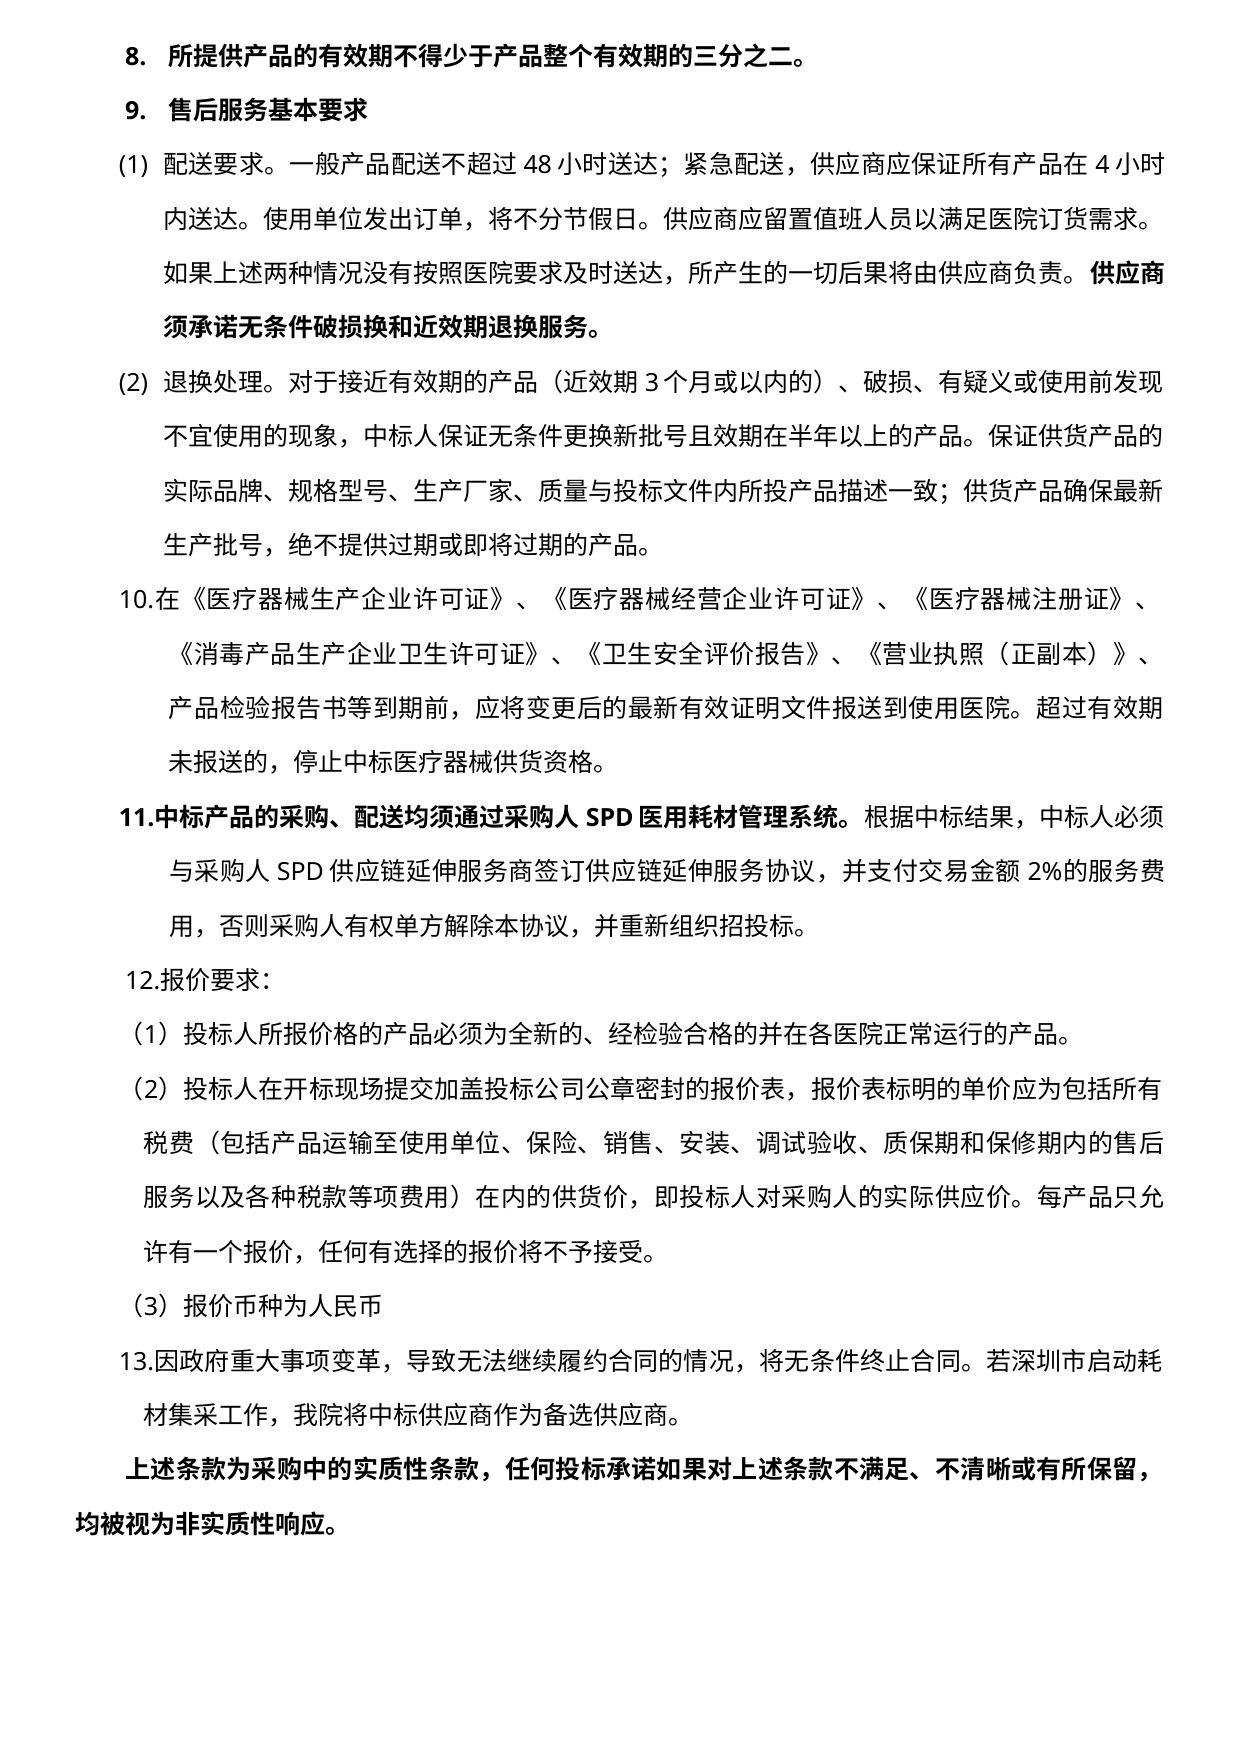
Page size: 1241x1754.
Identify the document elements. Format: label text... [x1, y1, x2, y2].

text 11.中标产品的采购、配送均须通过采购人SPD医用耗材管理系统。根据中标结果，中标人必须与采购人SPD供应链延伸服务商签订供应链延伸服务协议，并支付交易金额2%的服务费用，否则采购人有权单方解除本协议，并重新组织招投标。 [119, 797, 1165, 942]
list 所提供产品的有效期不得少于产品整个有效期的三分之二。 [125, 36, 1165, 72]
list 售后服务基本要求 [125, 90, 1165, 127]
list 上述条款为采购中的实质性条款，任何投标承诺如果对上述条款不满足、不清晰或有所保留，均被视为非实质性响应。 [75, 1450, 1165, 1540]
text （3）报价币种为人民币 [119, 1287, 1165, 1323]
list 配送要求。一般产品配送不超过48小时送达；紧急配送，供应商应保证所有产品在4小时内送达。使用单位发出订单，将不分节假日。供应商应留置值班人员以满足医院订货需求。如果上述两种情况没有按照医院要求及时送达，所产生的一切后果将由供应商负责。供应商须承诺无条件破损换和近效期退换服务。 [119, 145, 1165, 344]
list 退换处理。对于接近有效期的产品（近效期3个月或以内的）、破损、有疑义或使用前发现不宜使用的现象，中标人保证无条件更换新批号且效期在半年以上的产品。保证供货产品的实际品牌、规格型号、生产厂家、质量与投标文件内所投产品描述一致；供货产品确保最新生产批号，绝不提供过期或即将过期的产品。 [119, 362, 1165, 562]
text （2）投标人在开标现场提交加盖投标公司公章密封的报价表，报价表标明的单价应为包括所有税费（包括产品运输至使用单位、保险、销售、安装、调试验收、质保期和保修期内的售后服务以及各种税款等项费用）在内的供货价，即投标人对采购人的实际供应价。每产品只允许有一个报价，任何有选择的报价将不予接受。 [119, 1069, 1165, 1268]
text 10.在《医疗器械生产企业许可证》、《医疗器械经营企业许可证》、《医疗器械注册证》、《消毒产品生产企业卫生许可证》、《卫生安全评价报告》、《营业执照（正副本）》、产品检验报告书等到期前，应将变更后的最新有效证明文件报送到使用医院。超过有效期未报送的，停止中标医疗器械供货资格。 [119, 580, 1165, 779]
text 12.报价要求： [75, 960, 1165, 997]
text 13.因政府重大事项变革，导致无法继续履约合同的情况，将无条件终止合同。若深圳市启动耗材集采工作，我院将中标供应商作为备选供应商。 [119, 1341, 1165, 1432]
text （1）投标人所报价格的产品必须为全新的、经检验合格的并在各医院正常运行的产品。 [119, 1015, 1165, 1051]
